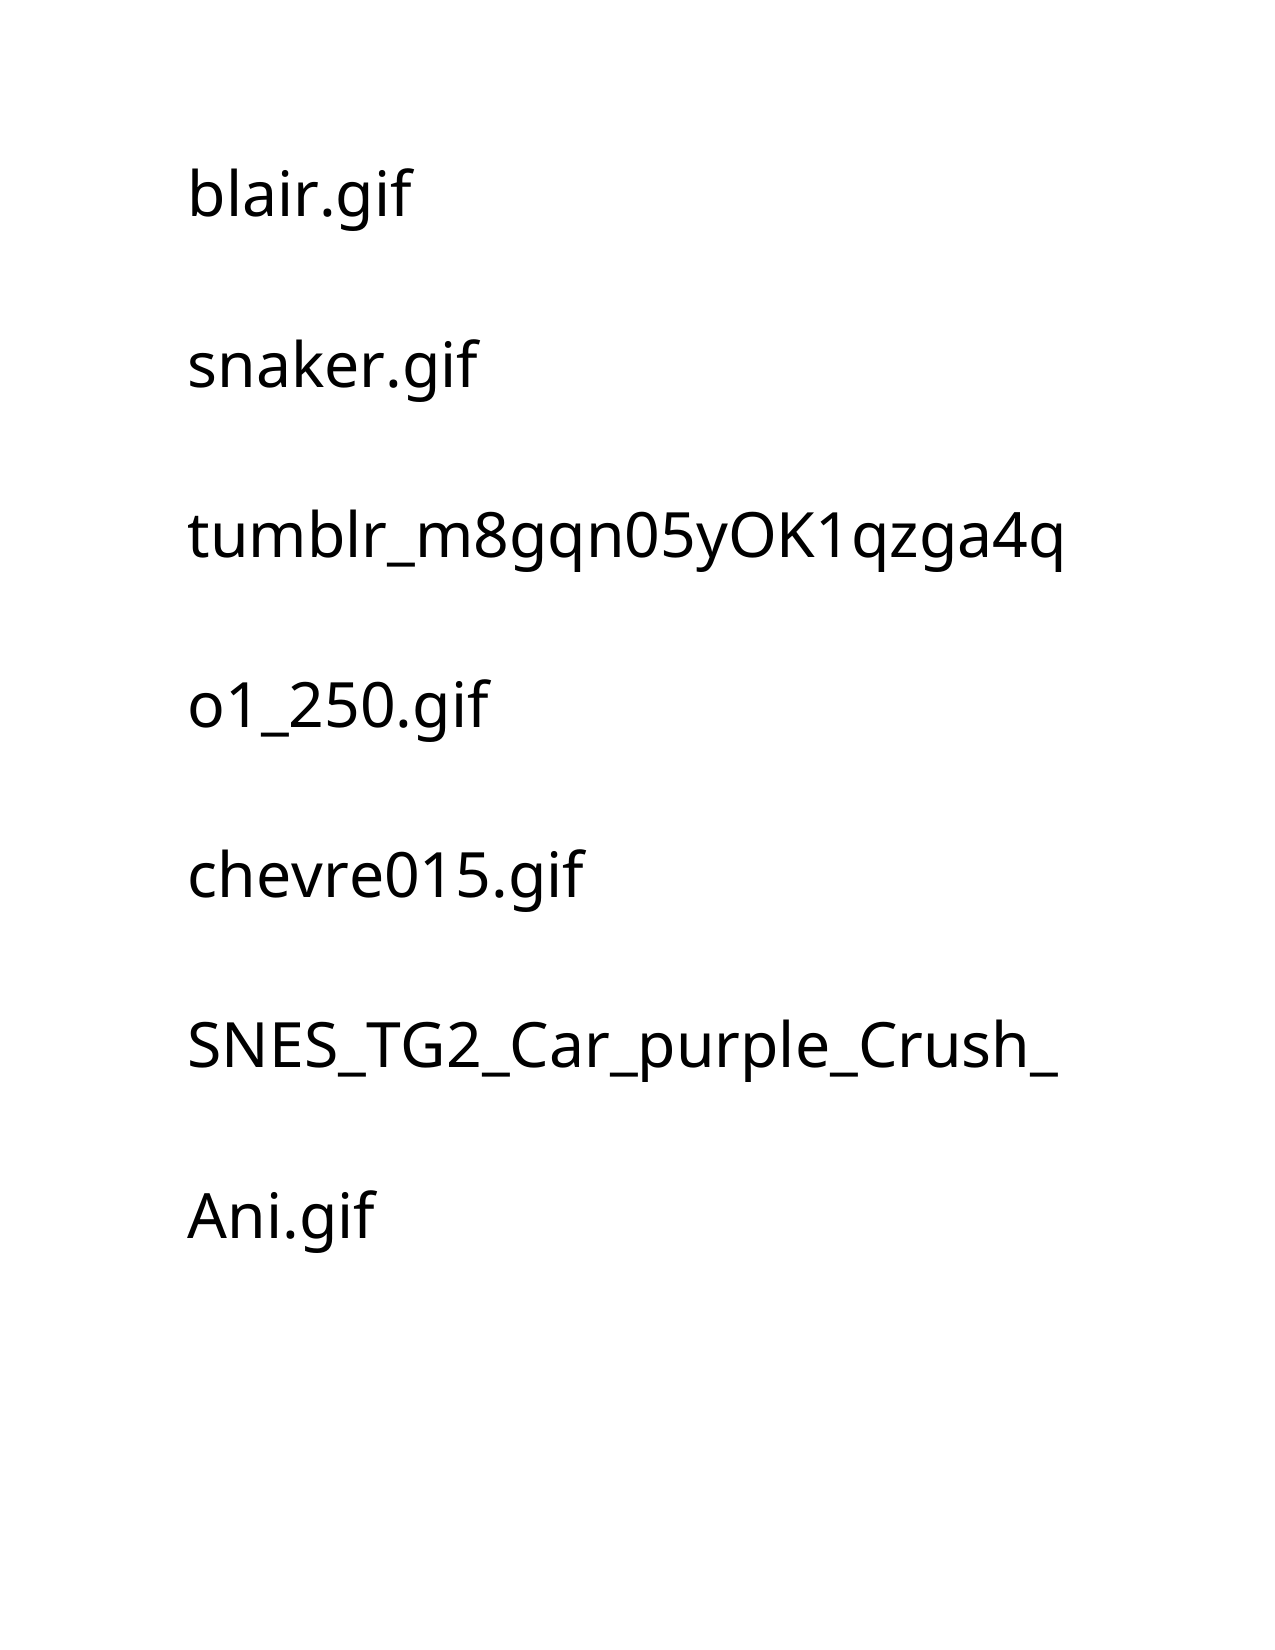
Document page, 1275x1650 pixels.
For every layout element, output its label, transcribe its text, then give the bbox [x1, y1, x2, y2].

text snaker.gif [187, 320, 1087, 405]
text tumblr_m8gqn05yOK1qzga4qo1_250.gif [187, 490, 1087, 746]
text blair.gif [187, 150, 1087, 235]
text chevre015.gif [187, 831, 1087, 916]
text SNES_TG2_Car_purple_Crush_Ani.gif [187, 1001, 1087, 1256]
